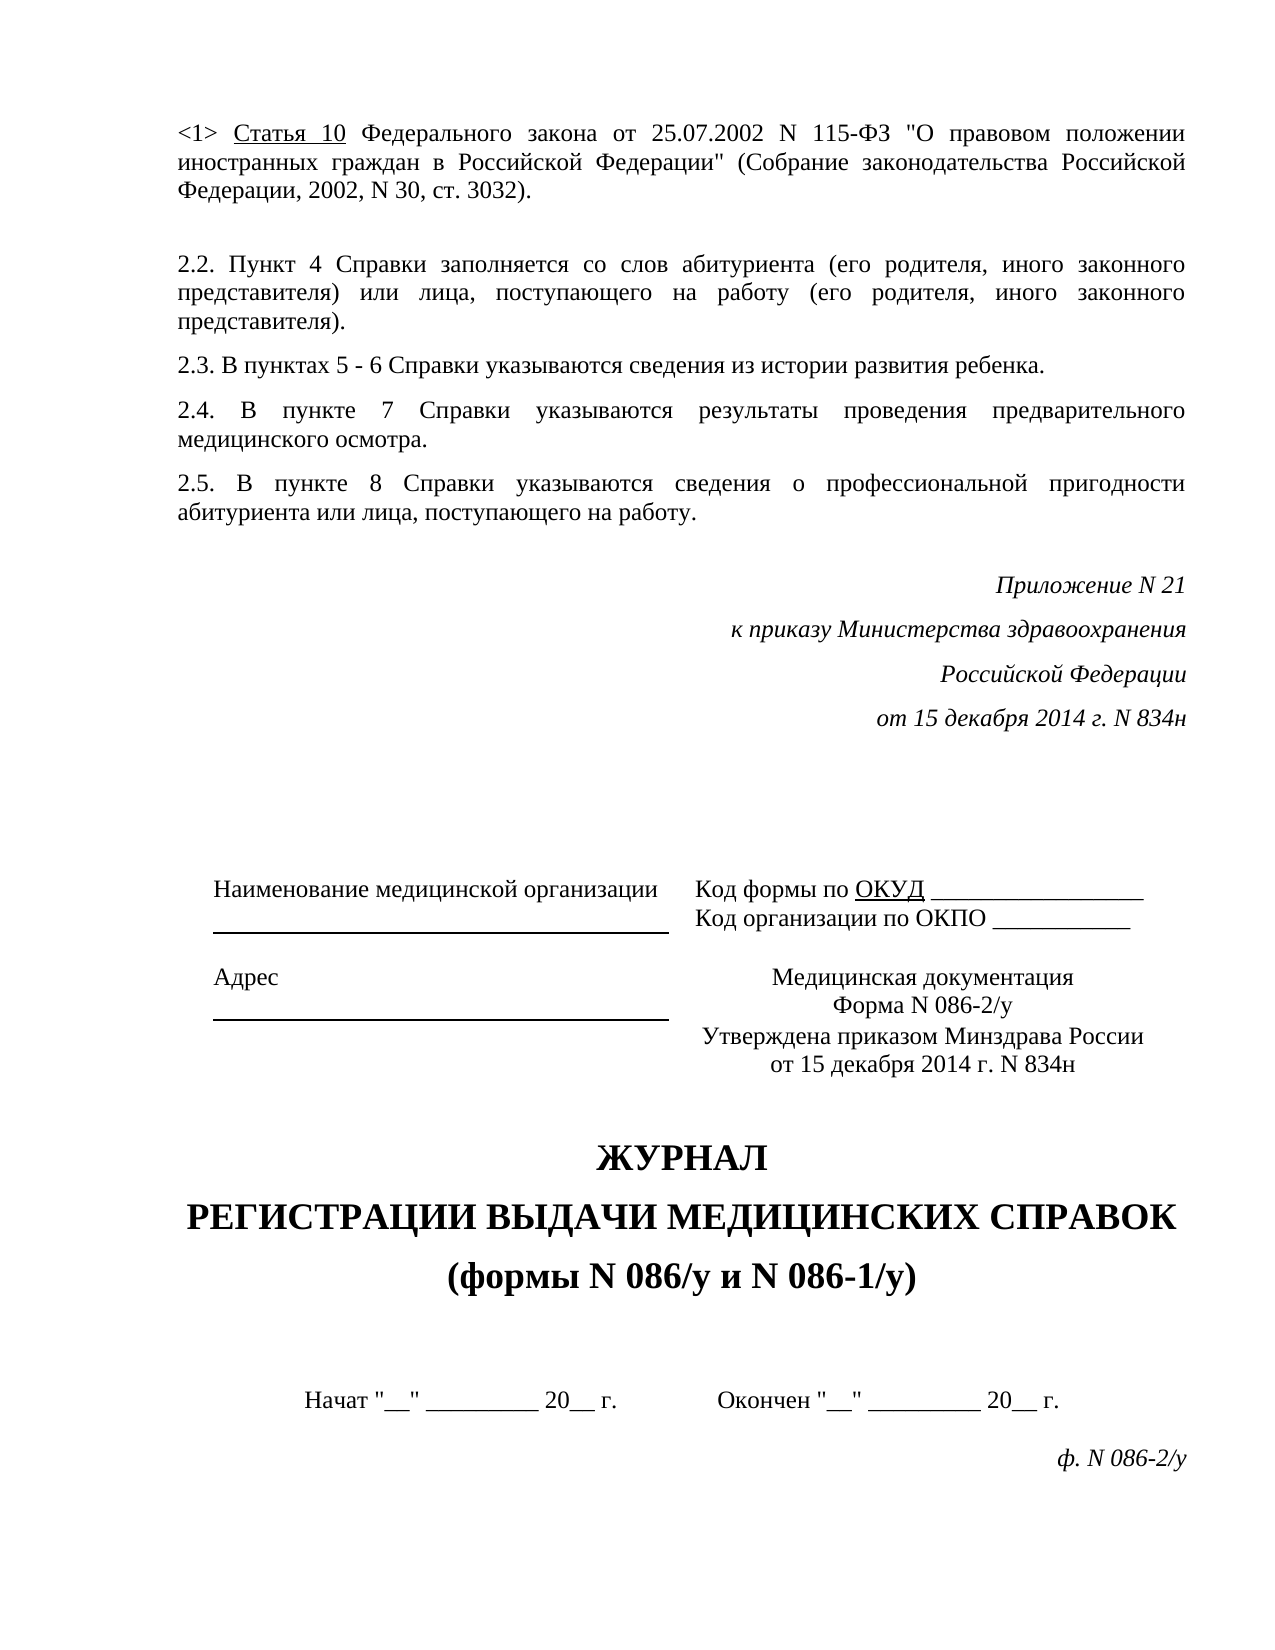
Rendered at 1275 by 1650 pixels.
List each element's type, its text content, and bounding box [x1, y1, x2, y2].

text Российской Федерации [177, 659, 1186, 687]
text <1> Статья 10 Федерального закона от 25.07.2002 N 115-ФЗ "О правовом положении иностранных граждан в Российской Федерации" (Собрание законодательства Российской Федерации, 2002, N 30, ст. 3032). [177, 118, 1186, 204]
text (формы N 086/у и N 086-1/у) [177, 1253, 1186, 1296]
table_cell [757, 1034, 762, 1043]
text от 15 декабря 2014 г. N 834н [177, 703, 1186, 732]
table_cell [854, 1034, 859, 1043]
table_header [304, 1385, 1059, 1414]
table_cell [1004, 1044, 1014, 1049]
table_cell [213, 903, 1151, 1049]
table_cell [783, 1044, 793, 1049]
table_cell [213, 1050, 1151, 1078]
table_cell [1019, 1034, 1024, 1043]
text ф. N 086-2/у [177, 1443, 1186, 1471]
text 2.4. В пункте 7 Справки указываются результаты проведения предварительного медицинского осмотра. [177, 395, 1186, 452]
text Приложение N 21 [177, 570, 1186, 599]
text 2.5. В пункте 8 Справки указываются сведения о профессиональной пригодности абитуриента или лица, поступающего на работу. [177, 468, 1186, 526]
text 2.2. Пункт 4 Справки заполняется со слов абитуриента (его родителя, иного законного представителя) или лица, поступающего на работу (его родителя, иного законного представителя). [177, 249, 1186, 335]
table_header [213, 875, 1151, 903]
text к приказу Министерства здравоохранения [177, 614, 1186, 643]
text ЖУРНАЛ [177, 1136, 1186, 1179]
text РЕГИСТРАЦИИ ВЫДАЧИ МЕДИЦИНСКИХ СПРАВОК [177, 1194, 1186, 1238]
text 2.3. В пунктах 5 - 6 Справки указываются сведения из истории развития ребенка. [177, 351, 1186, 379]
